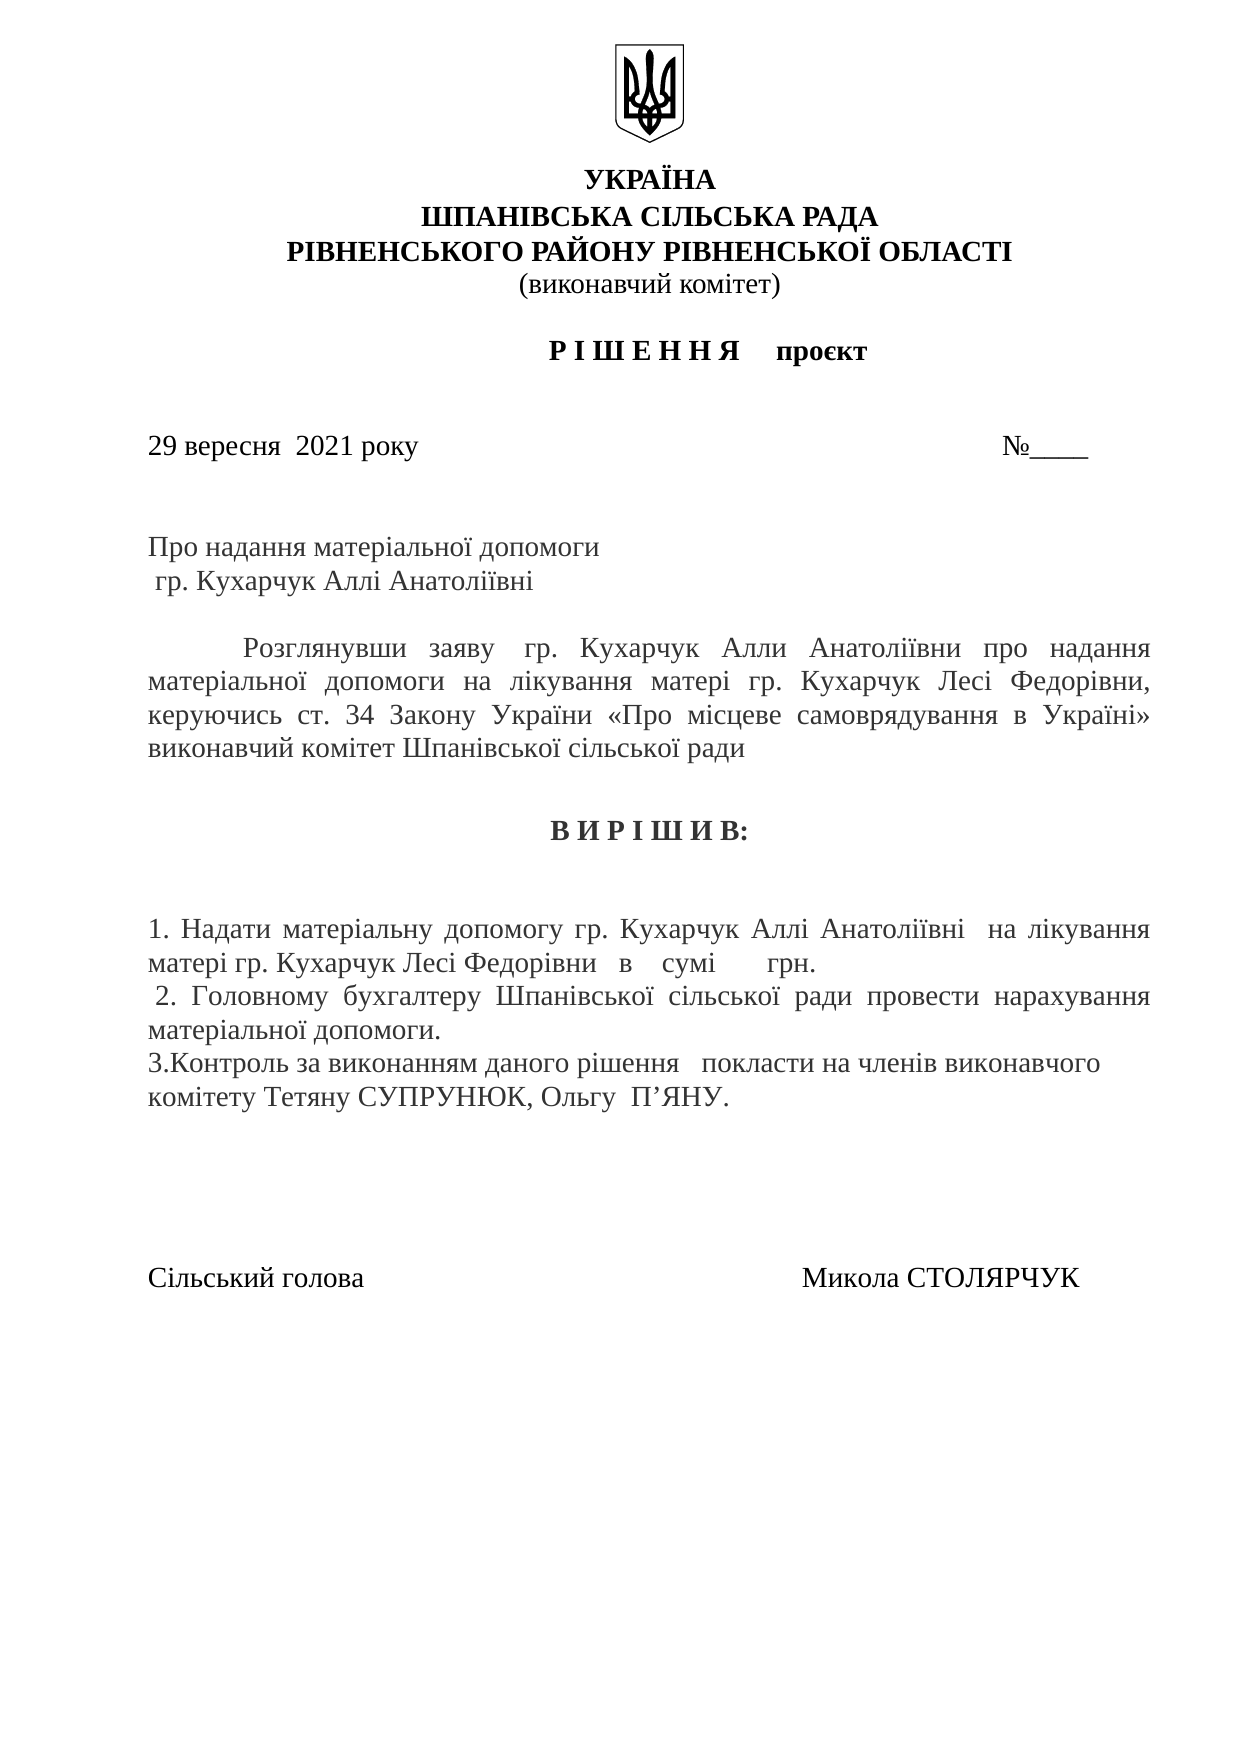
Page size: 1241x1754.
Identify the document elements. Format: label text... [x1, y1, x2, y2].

text (виконавчий комітет) [148, 266, 1152, 300]
text Сільський голова Микола СТОЛЯРЧУК [148, 1260, 1152, 1294]
text 3.Контроль за виконанням даного рішення покласти на членів виконавчого комітету Тетяну СУПРУНЮК, Ольгу П’ЯНУ. [148, 1046, 1152, 1113]
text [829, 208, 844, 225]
text 1. Надати матеріальну допомогу гр. Кухарчук Аллі Анатоліївні на лікування матері гр. Кухарчук Лесі Федорівни в сумі грн. [148, 911, 1152, 978]
text Р І Ш Е Н Н Я проєкт [148, 333, 1152, 367]
text ШПАНІВСЬКА сільська рада [856, 208, 1152, 231]
text 29 вересня 2021 року №____ [148, 428, 1152, 462]
text ШПАНІВСЬКА сільська рада [148, 208, 838, 231]
text Про надання матеріальної допомоги [148, 529, 1152, 563]
text РІВНЕНСЬКОГО РАЙОНУ РІВНЕНСЬКОЇ ОБЛАСТІ [148, 243, 1152, 266]
text В И Р І Ш И В: [148, 813, 1152, 847]
text гр. Кухарчук Аллі Анатоліївні [148, 563, 1152, 596]
text Розглянувши заяву гр. Кухарчук Алли Анатоліївни про надання матеріальної допомоги на лікування матері гр. Кухарчук Лесі Федорівни, керуючись ст. 34 Закону України «Про місцеве самоврядування в Україні» виконавчий комітет Шпанівської сільської ради [148, 630, 1152, 764]
text 2. Головному бухгалтеру Шпанівської сільської ради провести нарахування матеріальної допомоги. [148, 978, 1152, 1046]
text Україна [148, 162, 1152, 196]
